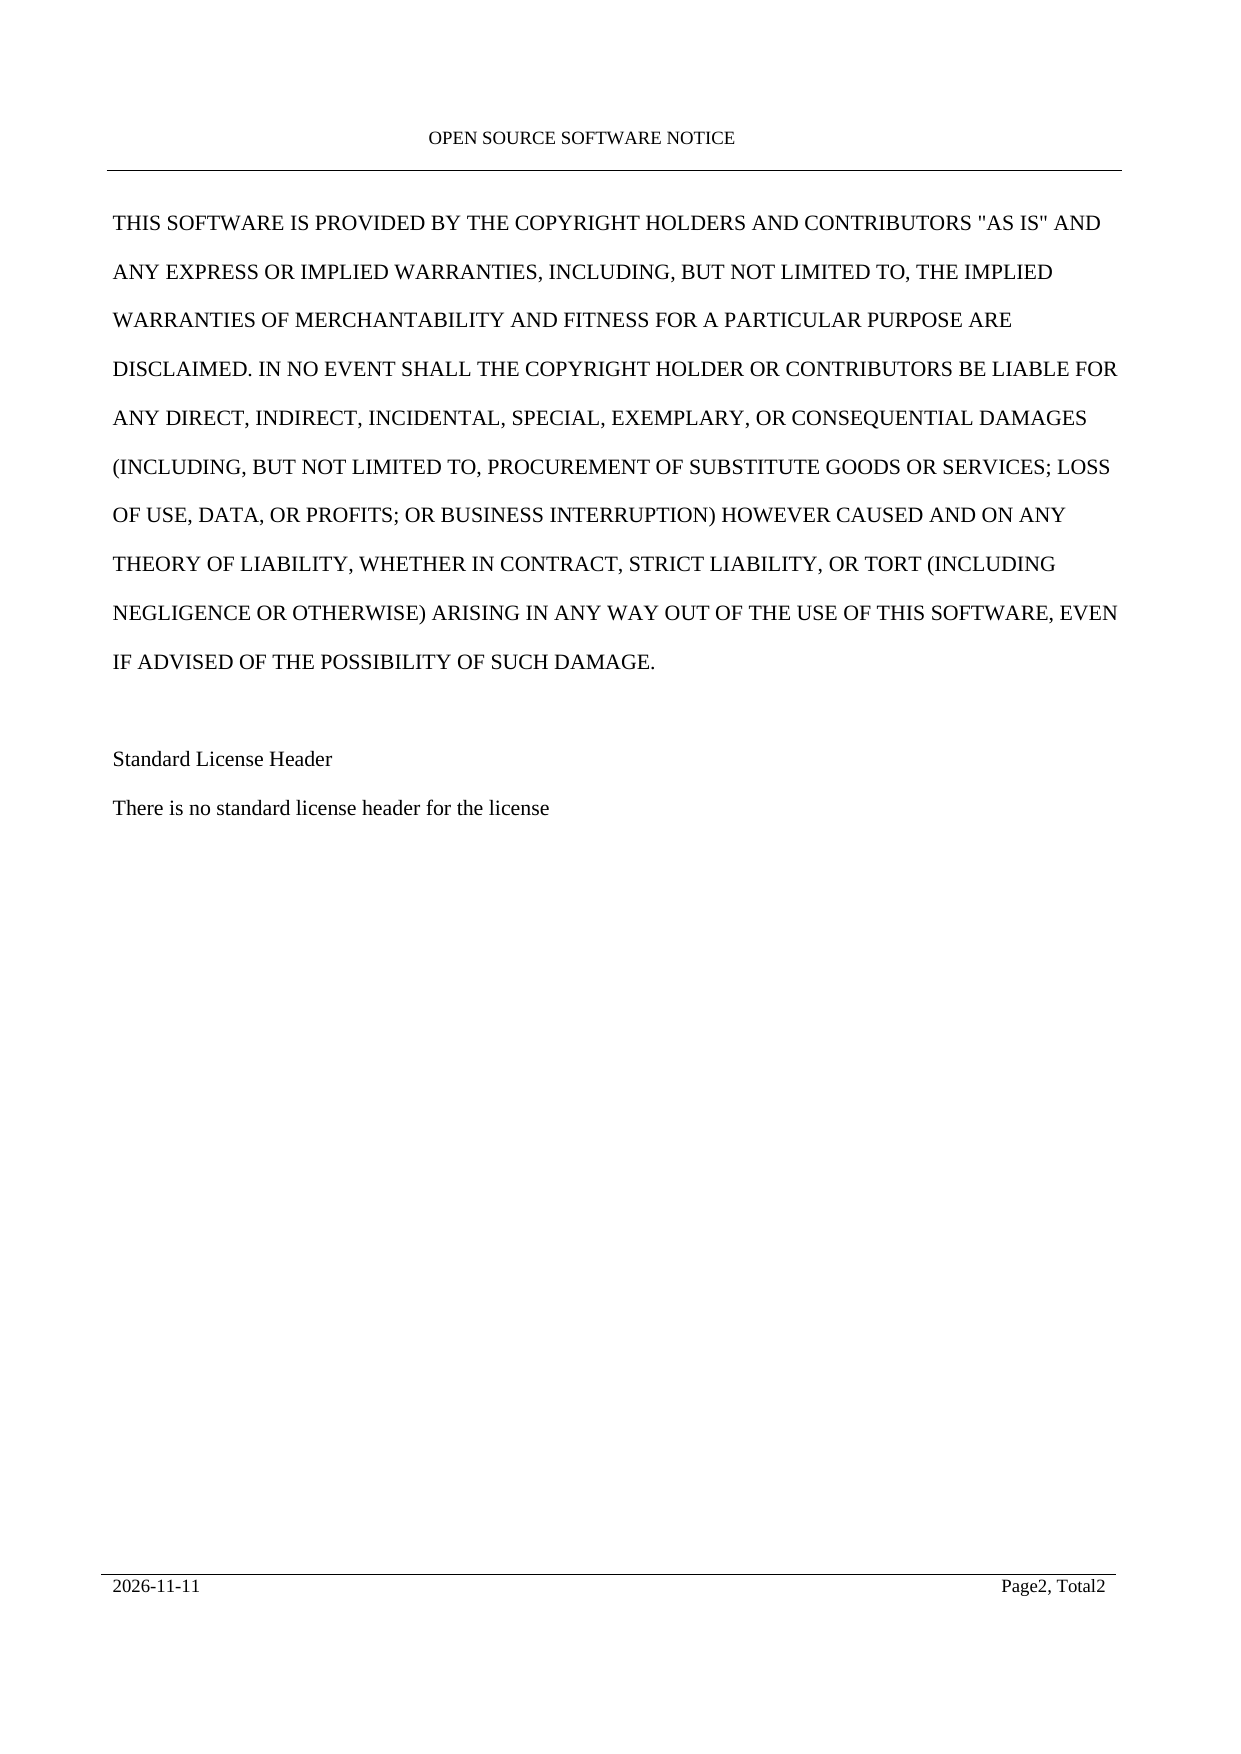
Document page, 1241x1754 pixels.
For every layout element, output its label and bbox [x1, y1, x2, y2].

text [112, 206, 1128, 824]
